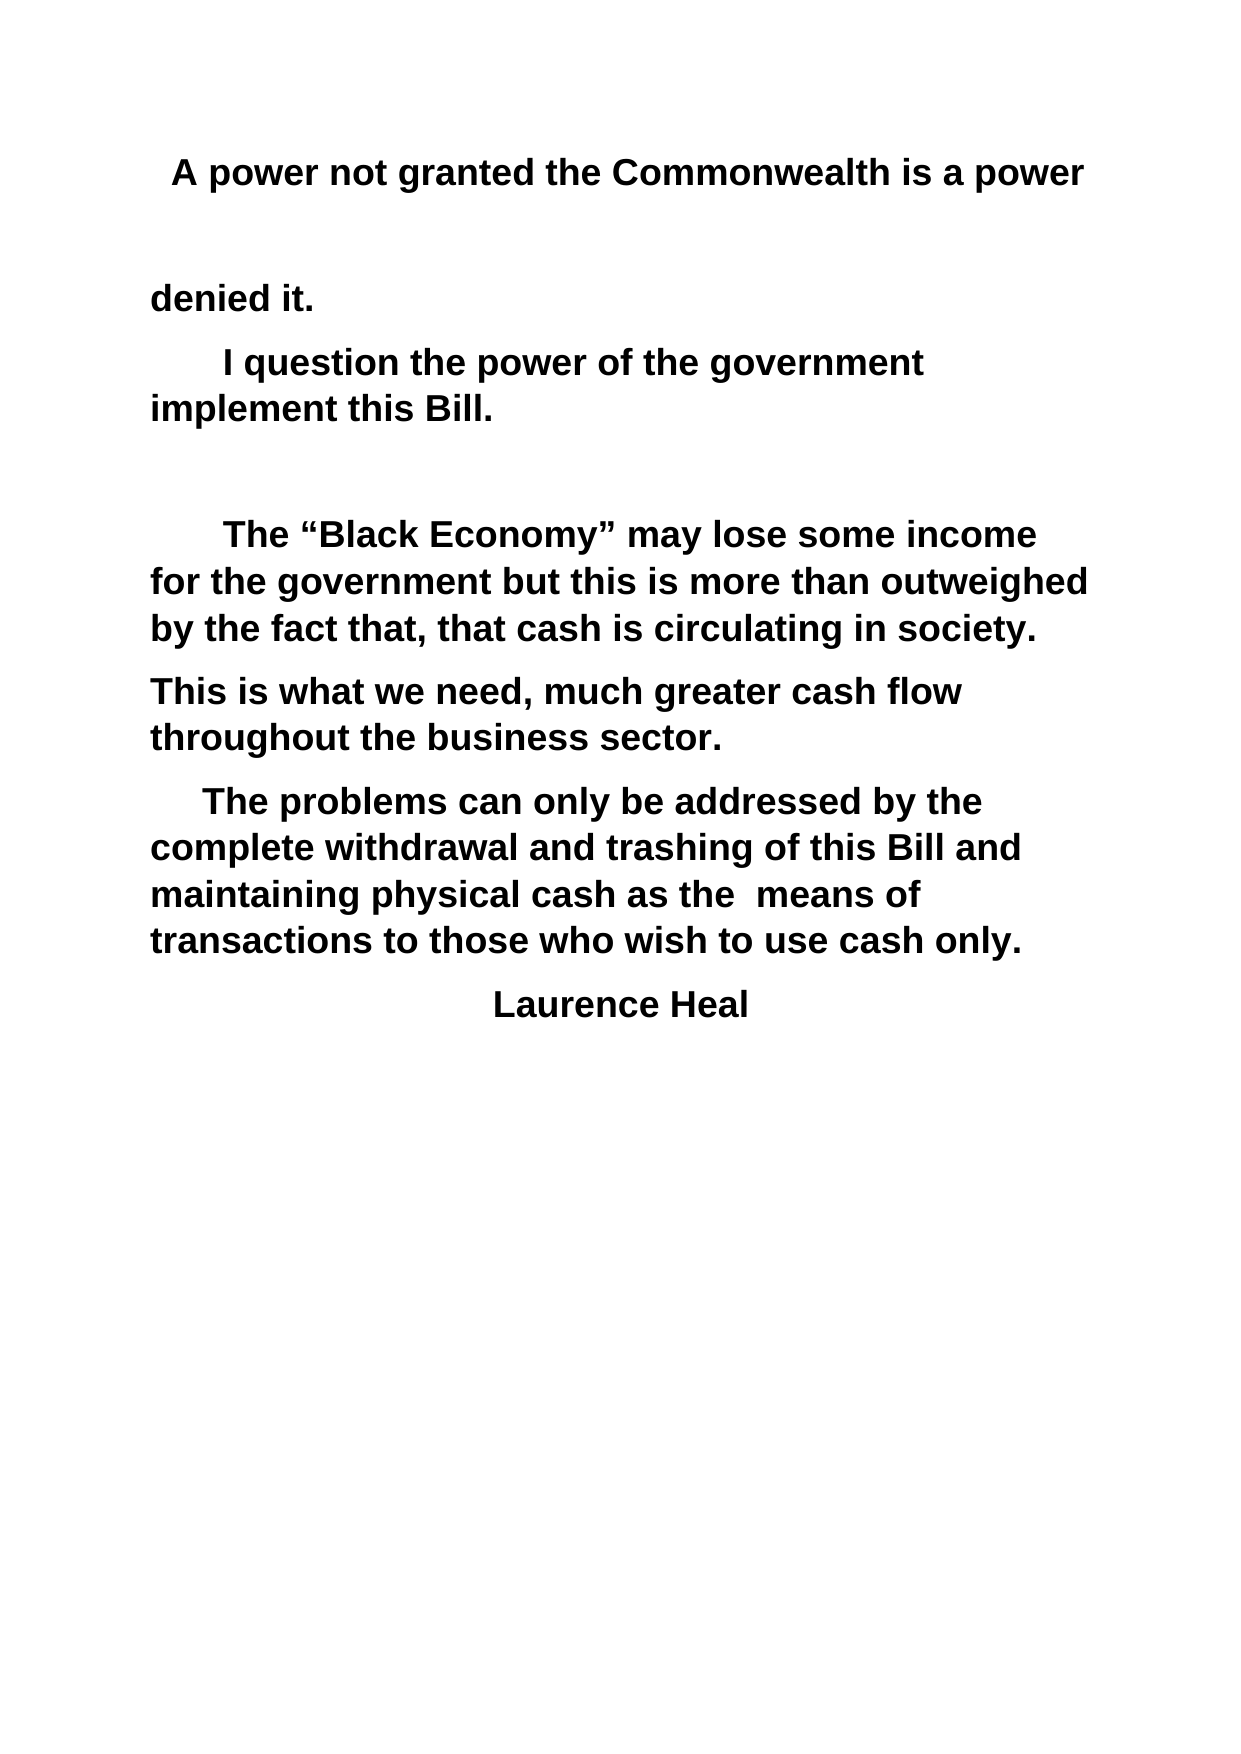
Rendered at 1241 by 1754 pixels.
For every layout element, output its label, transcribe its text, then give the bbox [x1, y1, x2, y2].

text This is what we need, much greater cash flow throughout the business sector. [150, 669, 1090, 759]
text A power not granted the Commonwealth is a power [150, 150, 1090, 193]
text The “Black Economy” may lose some income for the government but this is more than outweighed by the fact that, that cash is circulating in society. [150, 513, 1090, 649]
text The problems can only be addressed by the complete withdrawal and trashing of this Bill and maintaining physical cash as the means of transactions to those who wish to use cash only. [150, 779, 1090, 962]
text denied it. [150, 276, 1090, 319]
text Laurence Heal [150, 982, 1090, 1025]
text I question the power of the government implement this Bill. [150, 340, 1090, 429]
